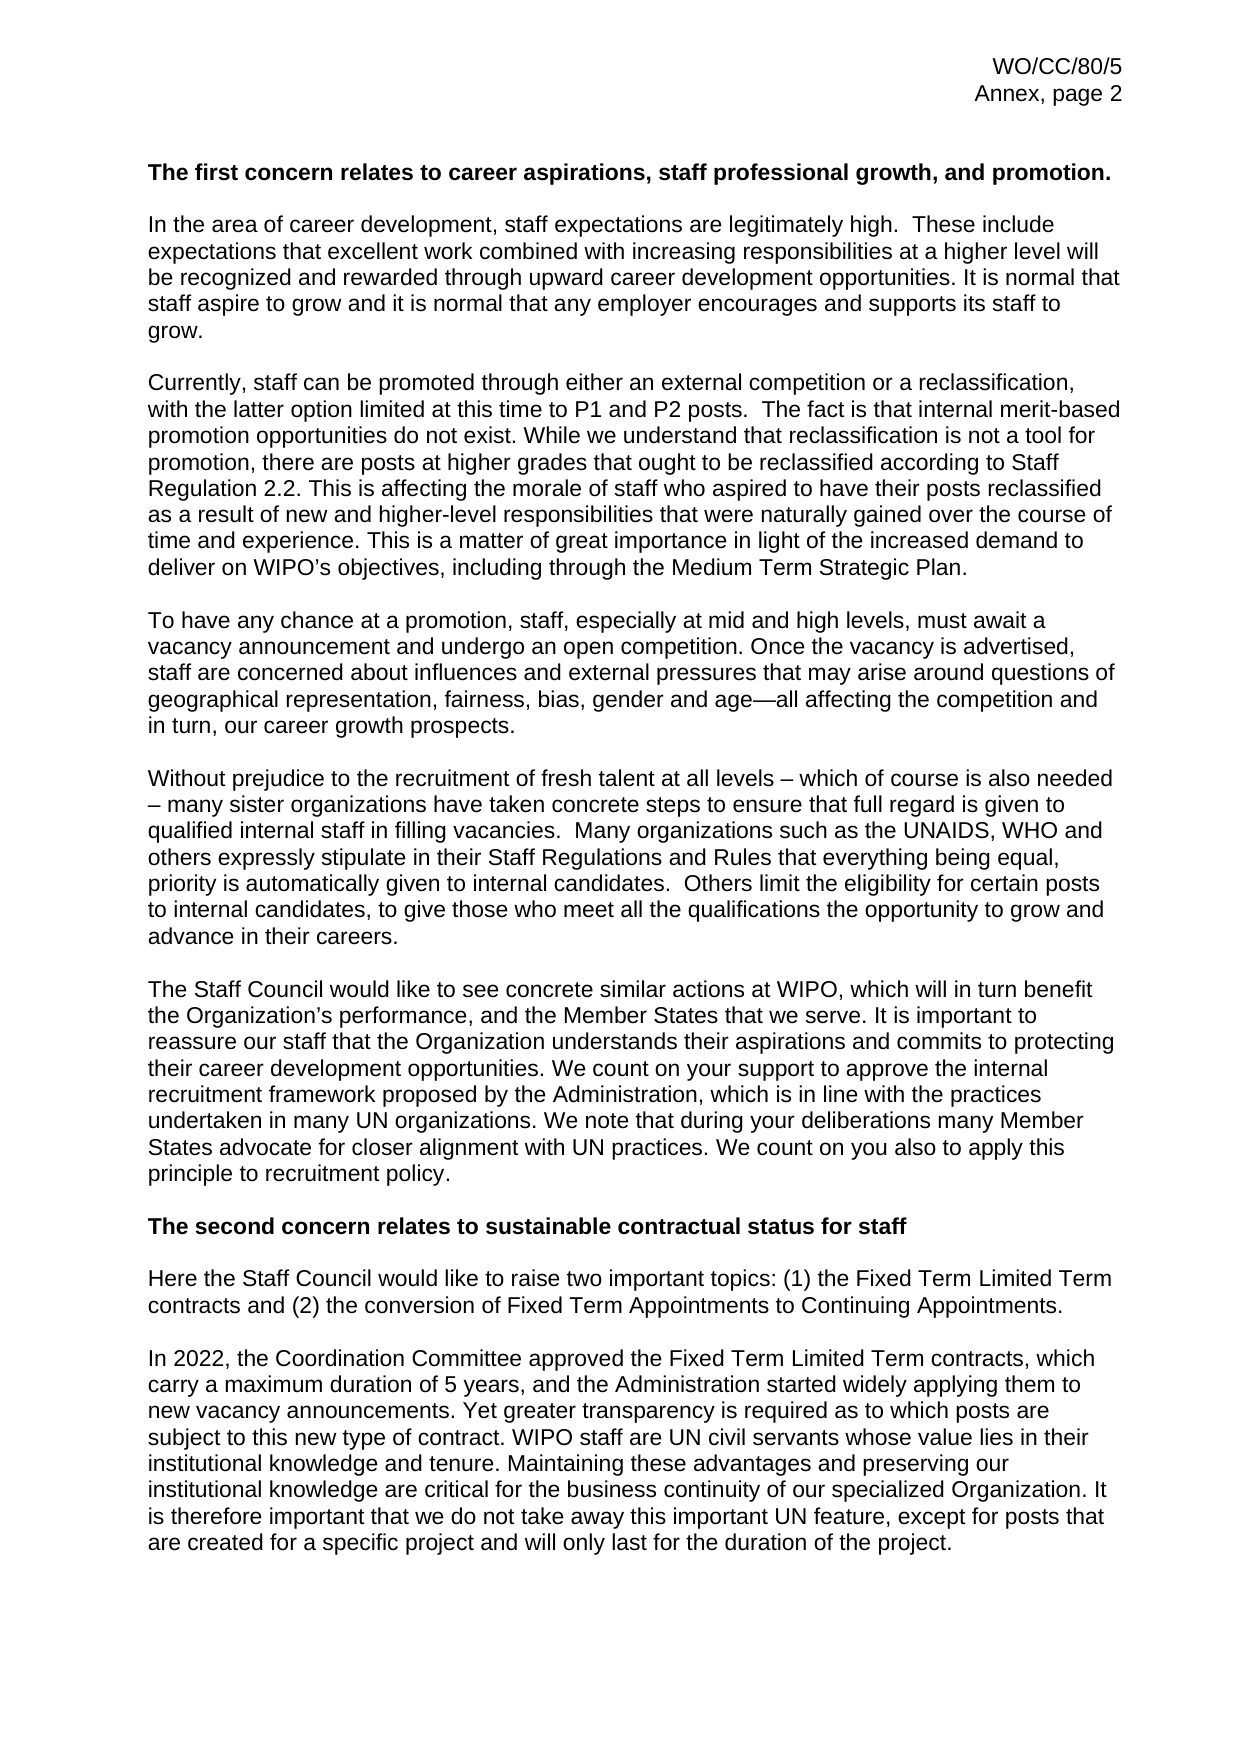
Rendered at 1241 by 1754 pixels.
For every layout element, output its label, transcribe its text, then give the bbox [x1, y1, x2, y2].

text In 2022, the Coordination Committee approved the Fixed Term Limited Term contracts, which carry a maximum duration of 5 years, and the Administration started widely applying them to new vacancy announcements. Yet greater transparency is required as to which posts are subject to this new type of contract. WIPO staff are UN civil servants whose value lies in their institutional knowledge and tenure. Maintaining these advantages and preserving our institutional knowledge are critical for the business continuity of our specialized Organization. It is therefore important that we do not take away this important UN feature, except for posts that are created for a specific project and will only last for the duration of the project. [148, 1344, 1122, 1555]
text Here the Staff Council would like to raise two important topics: (1) the Fixed Term Limited Term contracts and (2) the conversion of Fixed Term Appointments to Continuing Appointments. [148, 1265, 1122, 1318]
text The second concern relates to sustainable contractual status for staff [148, 1213, 1122, 1239]
text The first concern relates to career aspirations, staff professional growth, and promotion. [148, 158, 1122, 185]
text The Staff Council would like to see concrete similar actions at WIPO, which will in turn benefit the Organization’s performance, and the Member States that we serve. It is important to reassure our staff that the Organization understands their aspirations and commits to protecting their career development opportunities. We count on your support to approve the internal recruitment framework proposed by the Administration, which is in line with the practices undertaken in many UN organizations. We note that during your deliberations many Member States advocate for closer alignment with UN practices. We count on you also to apply this principle to recruitment policy. [148, 976, 1122, 1186]
text Without prejudice to the recruitment of fresh talent at all levels – which of course is also needed – many sister organizations have taken concrete steps to ensure that full regard is given to qualified internal staff in filling vacancies. Many organizations such as the UNAIDS, WHO and others expressly stipulate in their Staff Regulations and Rules that everything being equal, priority is automatically given to internal candidates. Others limit the eligibility for certain posts to internal candidates, to give those who meet all the qualifications the opportunity to grow and advance in their careers. [148, 765, 1122, 949]
text Currently, staff can be promoted through either an external competition or a reclassification, with the latter option limited at this time to P1 and P2 posts. The fact is that internal merit-based promotion opportunities do not exist. While we understand that reclassification is not a tool for promotion, there are posts at higher grades that ought to be reclassified according to Staff Regulation 2.2. This is affecting the morale of staff who aspired to have their posts reclassified as a result of new and higher-level responsibilities that were naturally gained over the course of time and experience. This is a matter of great importance in light of the increased demand to deliver on WIPO’s objectives, including through the Medium Term Strategic Plan. [148, 369, 1122, 580]
text In the area of career development, staff expectations are legitimately high. These include expectations that excellent work combined with increasing responsibilities at a higher level will be recognized and rewarded through upward career development opportunities. It is normal that staff aspire to grow and it is normal that any employer encourages and supports its staff to grow. [148, 211, 1122, 343]
text To have any chance at a promotion, staff, especially at mid and high levels, must await a vacancy announcement and undergo an open competition. Once the vacancy is advertised, staff are concerned about influences and external pressures that may arise around questions of geographical representation, fairness, bias, gender and age—all affecting the competition and in turn, our career growth prospects. [148, 607, 1122, 738]
